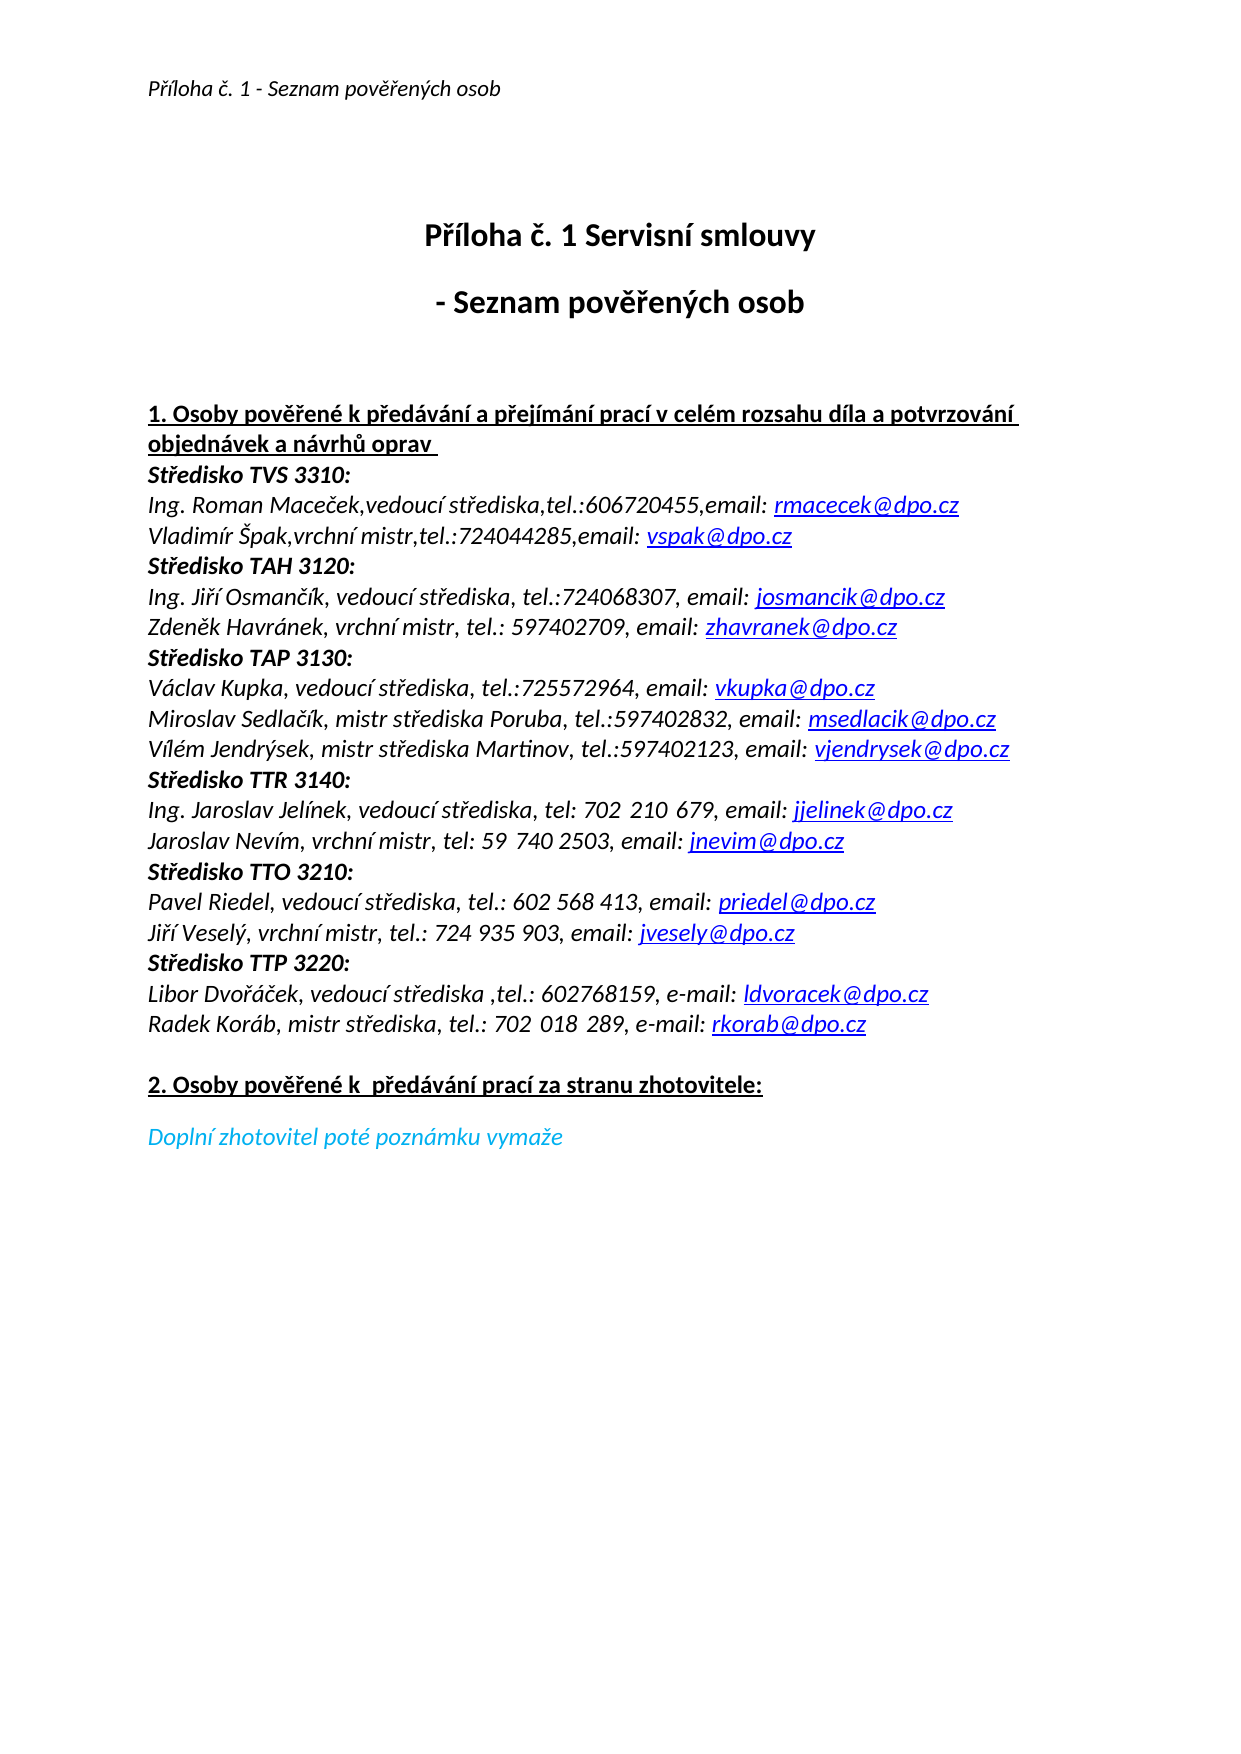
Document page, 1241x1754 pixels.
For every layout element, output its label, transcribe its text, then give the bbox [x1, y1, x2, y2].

text Jaroslav Nevím, vrchní mistr, tel: 59 740 2503, email: jnevim@dpo.cz [148, 825, 1093, 856]
text - Seznam pověřených osob [148, 281, 1093, 322]
text Pavel Riedel, vedoucí střediska, tel.: 602 568 413, email: priedel@dpo.cz [148, 886, 1093, 917]
text Středisko TTR 3140: [148, 764, 1093, 795]
text Středisko TAP 3130: [148, 642, 1093, 673]
text Zdeněk Havránek, vrchní mistr, tel.: 597402709, email: zhavranek@dpo.cz [148, 612, 1093, 642]
text 2. Osoby pověřené k předávání prací za stranu zhotovitele: [148, 1069, 1093, 1100]
text Radek Koráb, mistr střediska, tel.: 702 018 289, e-mail: rkorab@dpo.cz [148, 1008, 1093, 1039]
text Příloha č. 1 Servisní smlouvy [148, 214, 1093, 254]
text Miroslav Sedlačík, mistr střediska Poruba, tel.:597402832, email: msedlacik@dpo.cz [148, 703, 1093, 734]
text Jiří Veselý, vrchní mistr, tel.: 724 935 903, email: jvesely@dpo.cz [148, 917, 1093, 947]
text Středisko TAH 3120: [148, 551, 1093, 581]
text Středisko TVS 3310: [148, 459, 1093, 489]
text Středisko TTP 3220: [148, 947, 1093, 978]
text Ing. Roman Maceček,vedoucí střediska,tel.:606720455,email: rmacecek@dpo.cz [148, 489, 1093, 520]
text Vílém Jendrýsek, mistr střediska Martinov, tel.:597402123, email: vjendrysek@dpo.cz [148, 734, 1093, 764]
text Libor Dvořáček, vedoucí střediska ,tel.: 602768159, e-mail: ldvoracek@dpo.cz [148, 978, 1093, 1008]
text Ing. Jiří Osmančík, vedoucí střediska, tel.:724068307, email: josmancik@dpo.cz [148, 581, 1093, 612]
text Vladimír Špak,vrchní mistr,tel.:724044285,email: vspak@dpo.cz [148, 520, 1093, 551]
text 1. Osoby pověřené k předávání a přejímání prací v celém rozsahu díla a potvrzování objednávek a návrhů oprav [148, 398, 1093, 459]
text Středisko TTO 3210: [148, 856, 1093, 886]
text Ing. Jaroslav Jelínek, vedoucí střediska, tel: 702 210 679, email: jjelinek@dpo.cz [148, 795, 1093, 825]
text Doplní zhotovitel poté poznámku vymaže [148, 1121, 1093, 1151]
text Václav Kupka, vedoucí střediska, tel.:725572964, email: vkupka@dpo.cz [148, 673, 1093, 703]
